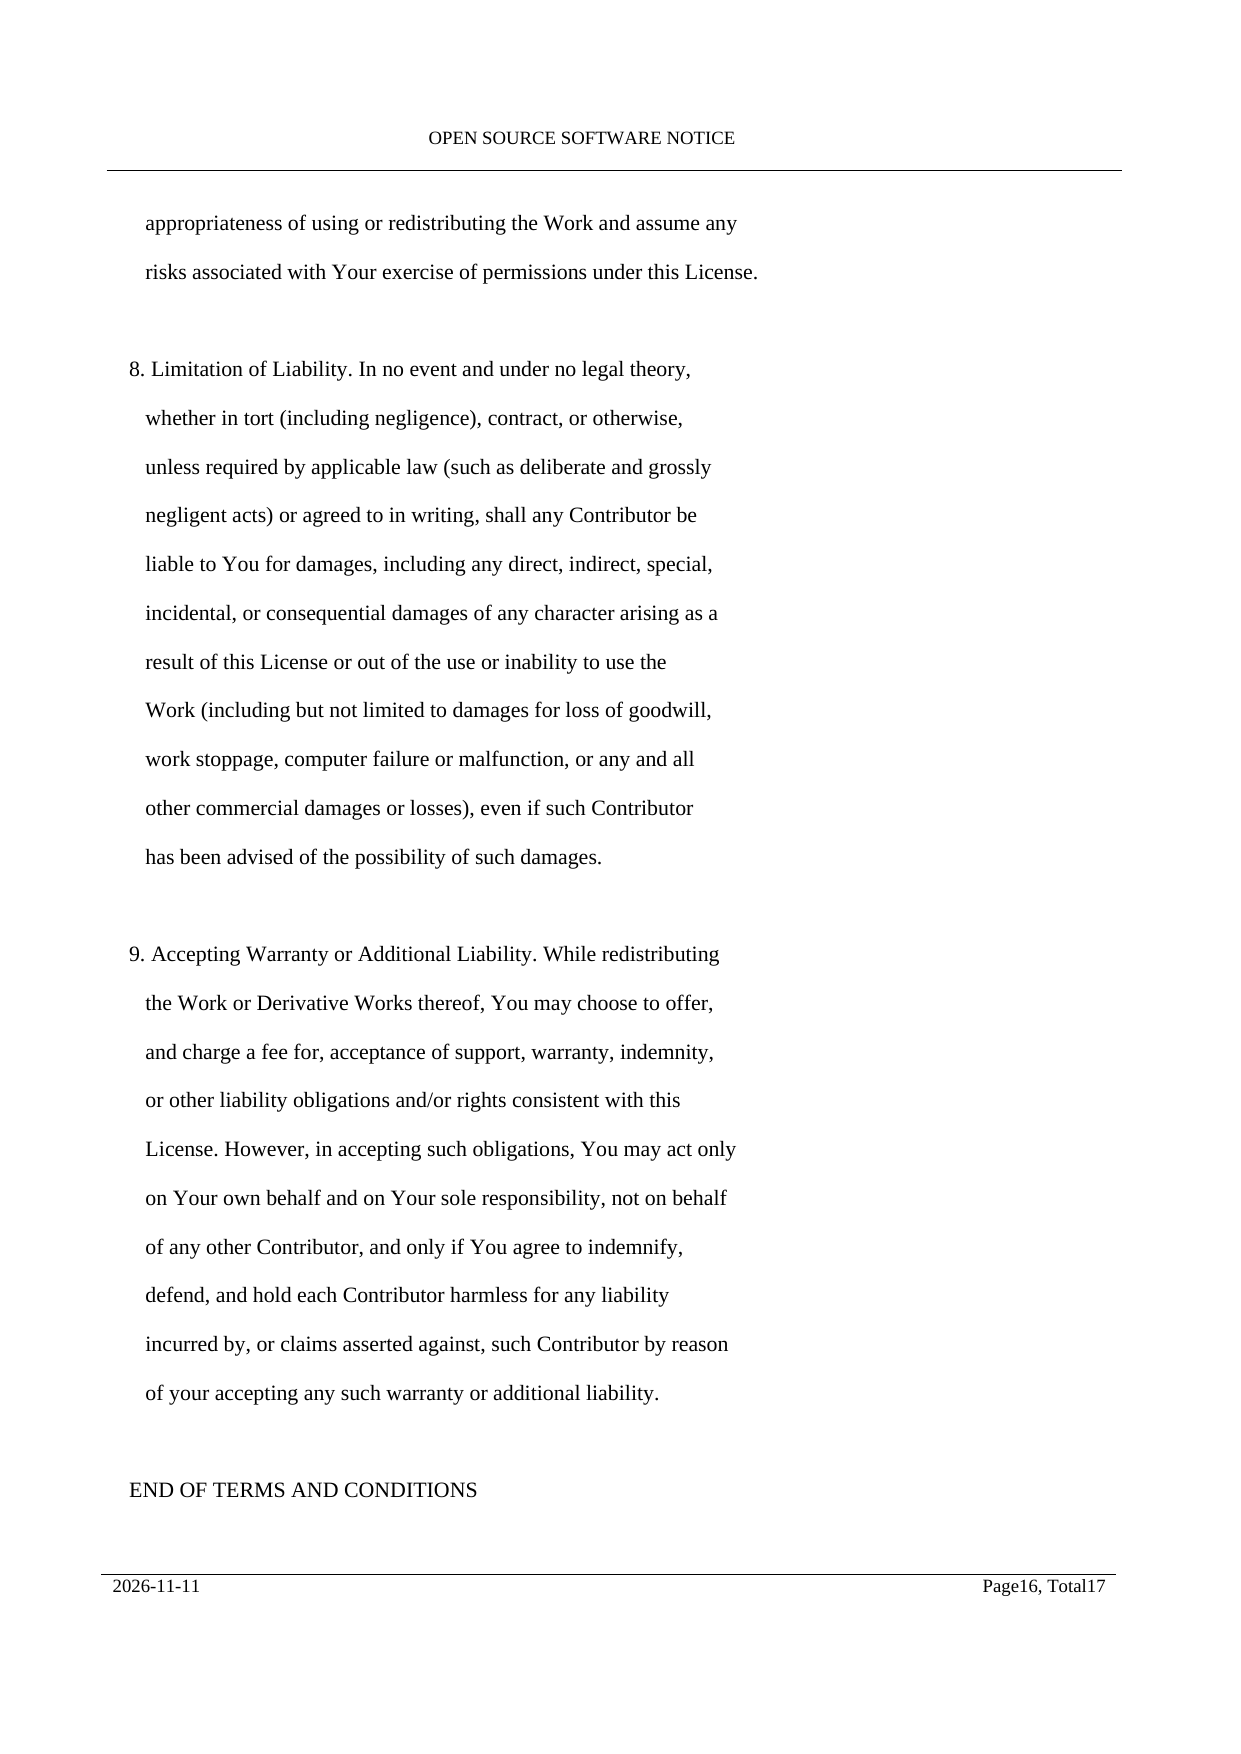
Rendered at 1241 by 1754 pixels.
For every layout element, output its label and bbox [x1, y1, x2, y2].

text [112, 206, 1128, 1506]
